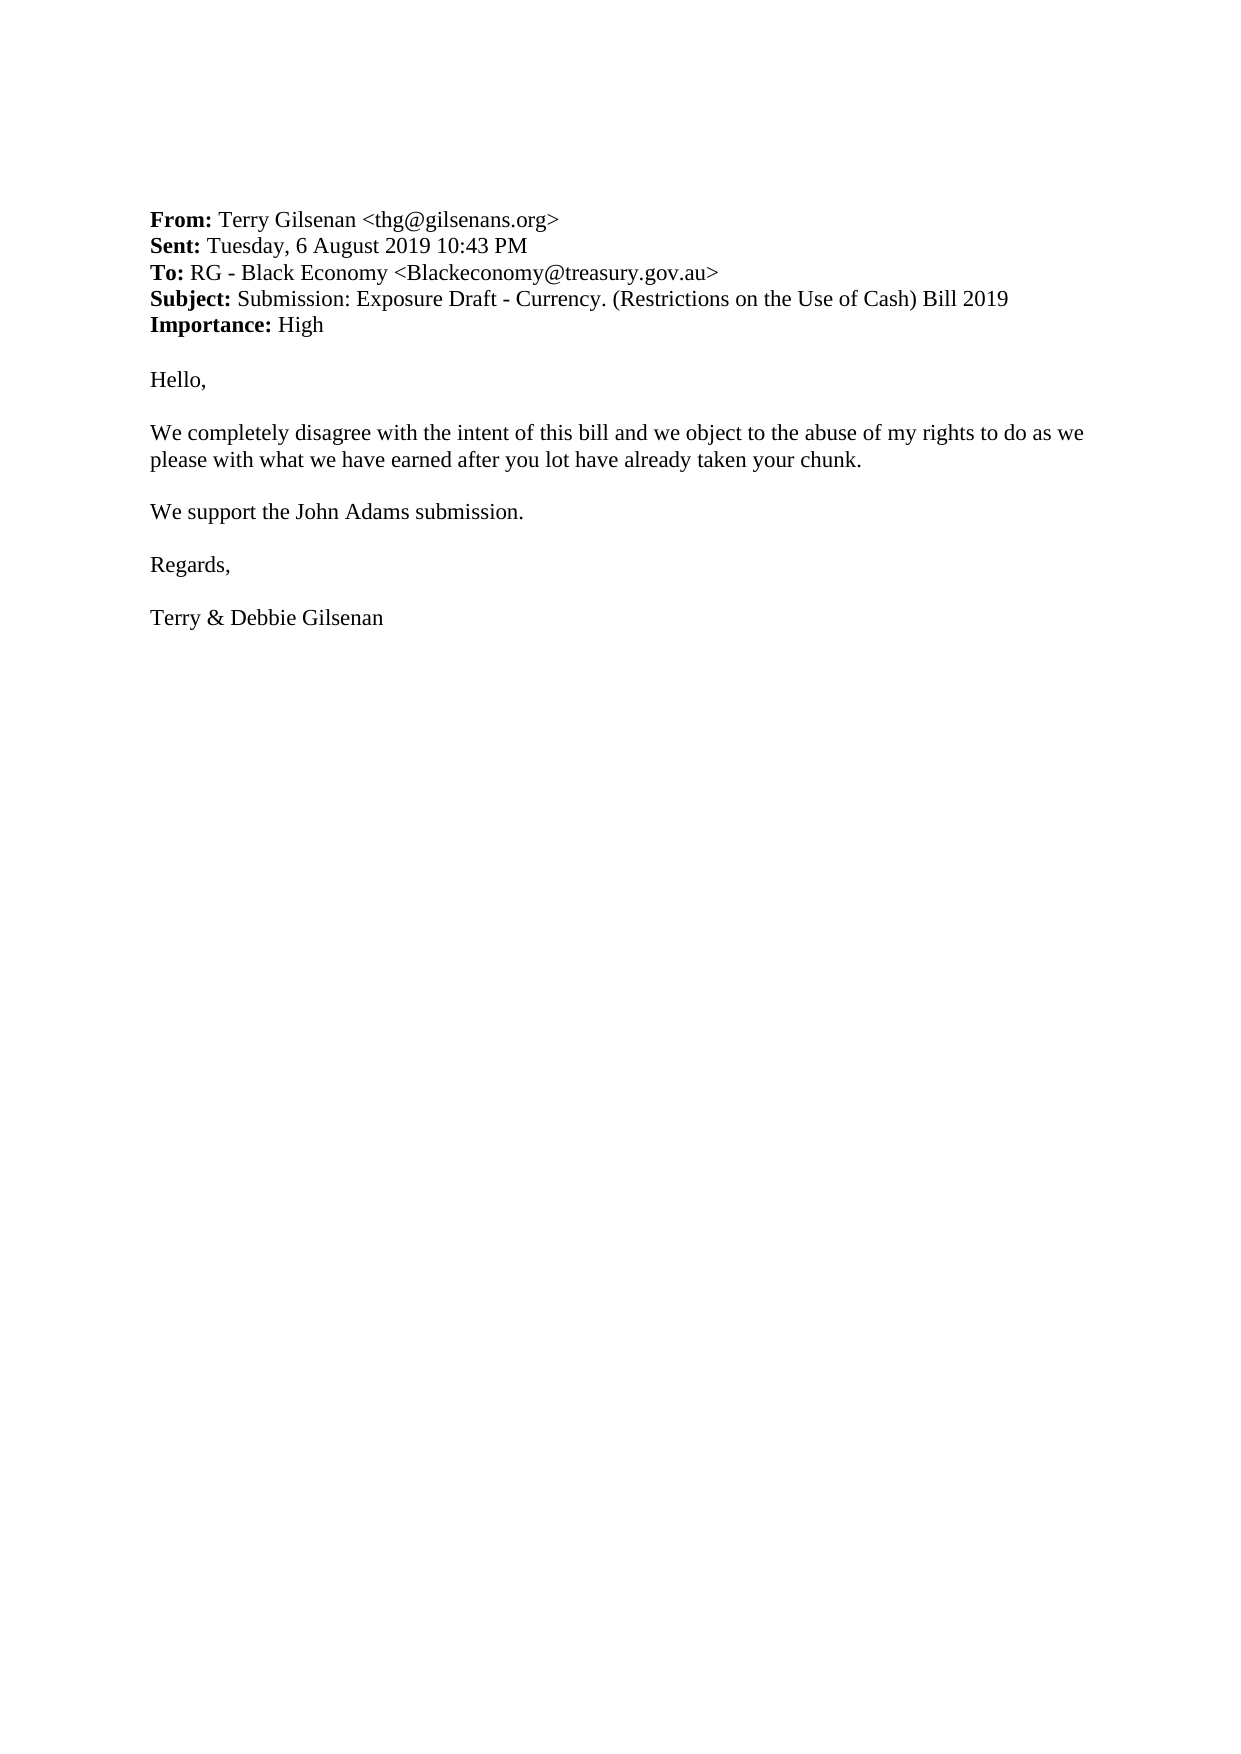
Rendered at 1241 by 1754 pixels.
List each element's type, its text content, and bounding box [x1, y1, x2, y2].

text Terry & Debbie Gilsenan [150, 604, 1090, 630]
text We completely disagree with the intent of this bill and we object to the abuse of my rights to do as we please with what we have earned after you lot have already taken your chunk. We support the John Adams submission. Regards, [150, 419, 1090, 577]
text From: Terry Gilsenan <thg@gilsenans.org> Sent: Tuesday, 6 August 2019 10:43 PM To: RG - Black Economy <Blackeconomy@treasury.gov.au> Subject: Submission: Exposure Draft - Currency. (Restrictions on the Use of Cash) Bill 2019 Importance: High [150, 206, 1090, 338]
text Hello, [150, 367, 1090, 393]
